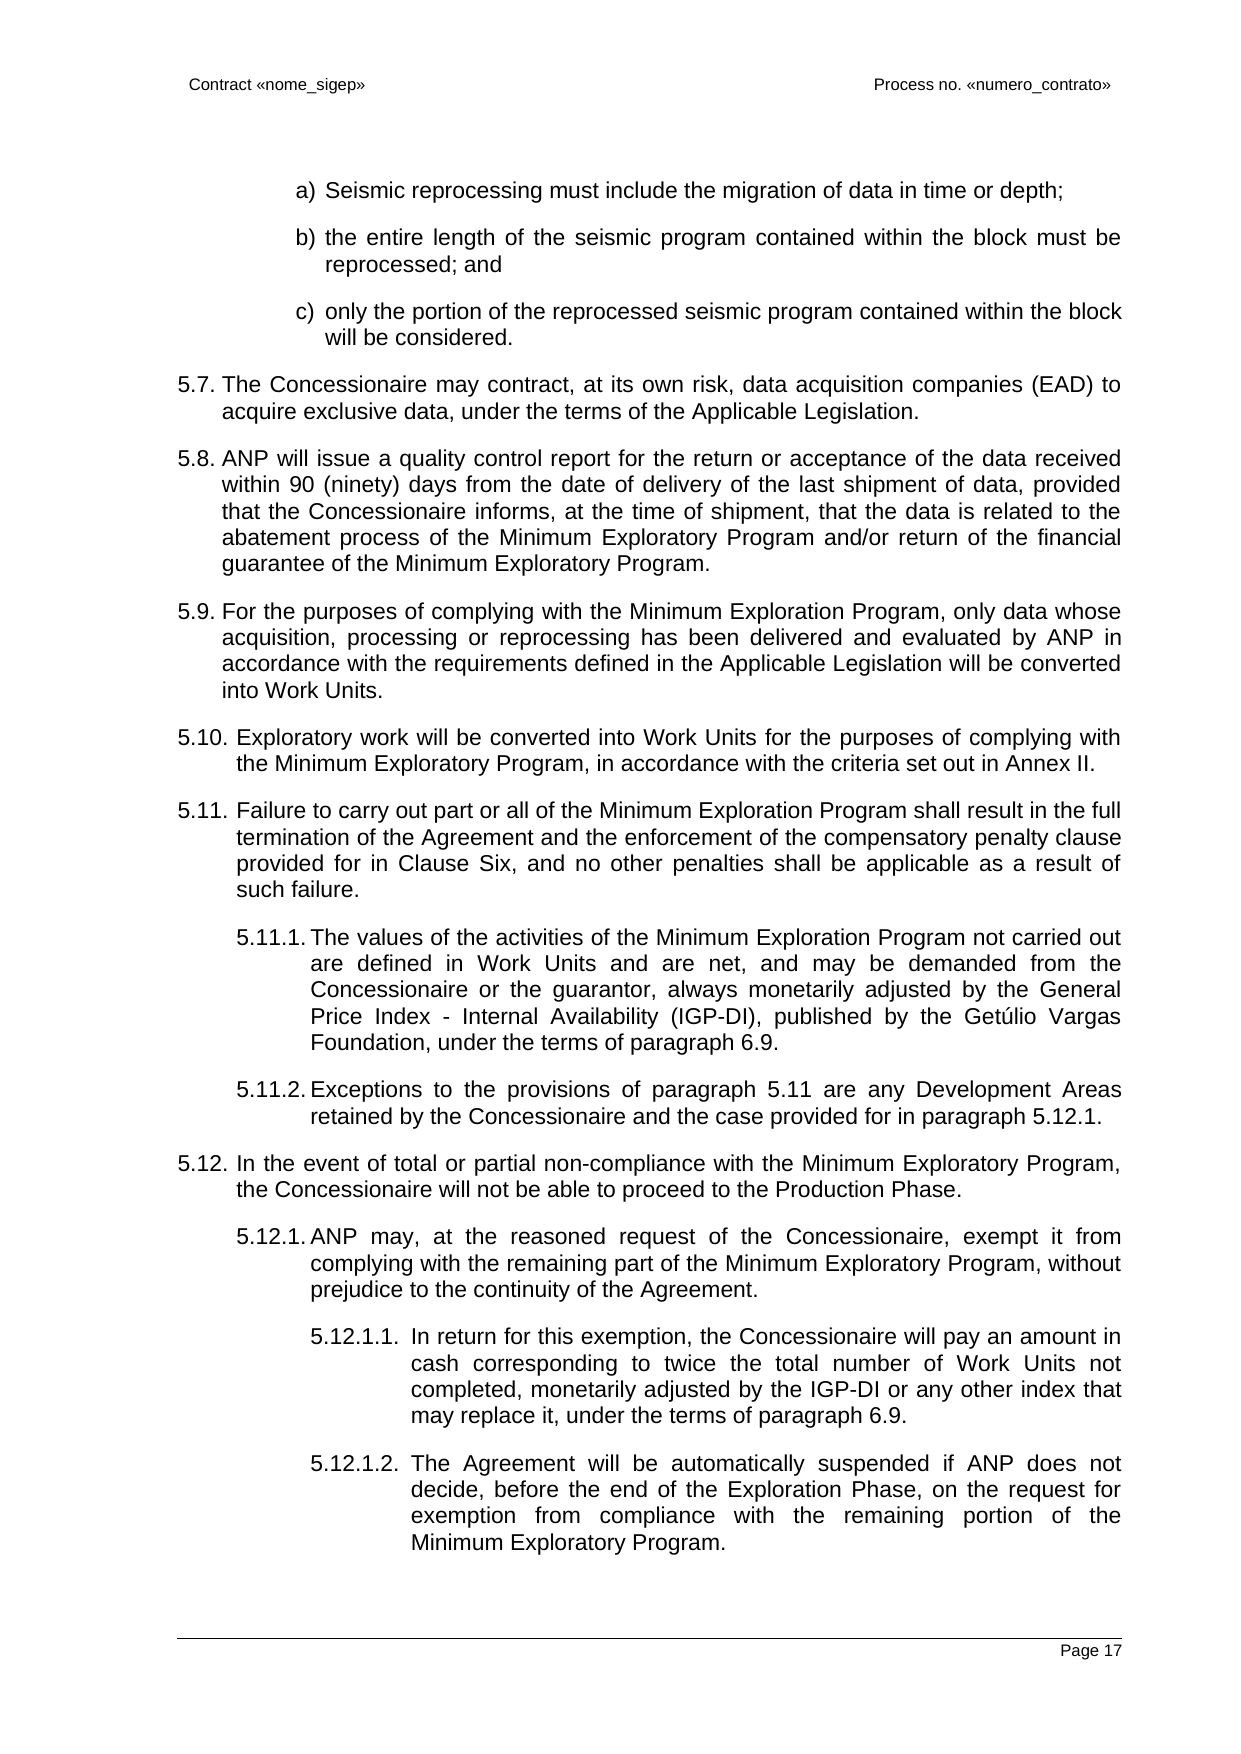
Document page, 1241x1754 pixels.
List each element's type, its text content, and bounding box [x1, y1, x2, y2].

text In return for this exemption, the Concessionaire will pay an amount in cash corresponding to twice the total number of Work Units not completed, monetarily adjusted by the IGP-DI or any other index that may replace it, under the terms of paragraph 6.9. [310, 1323, 1122, 1429]
text Exceptions to the provisions of paragraph 5.11 are any Development Areas retained by the Concessionaire and the case provided for in paragraph 5.12.1. [236, 1076, 1122, 1129]
text The Agreement will be automatically suspended if ANP does not decide, before the end of the Exploration Phase, on the request for exemption from compliance with the remaining portion of the Minimum Exploratory Program. [310, 1449, 1122, 1555]
text ANP may, at the reasoned request of the Concessionaire, exempt it from complying with the remaining part of the Minimum Exploratory Program, without prejudice to the continuity of the Agreement. [236, 1223, 1122, 1302]
text For the purposes of complying with the Minimum Exploration Program, only data whose acquisition, processing or reprocessing has been delivered and evaluated by ANP in accordance with the requirements defined in the Applicable Legislation will be converted into Work Units. [177, 598, 1122, 703]
text The values of the activities of the Minimum Exploration Program not carried out are defined in Work Units and are net, and may be demanded from the Concessionaire or the guarantor, always monetarily adjusted by the General Price Index - Internal Availability (IGP-DI), published by the Getúlio Vargas Foundation, under the terms of paragraph 6.9. [236, 924, 1122, 1055]
text The Concessionaire may contract, at its own risk, data acquisition companies (EAD) to acquire exclusive data, under the terms of the Applicable Legislation. [177, 371, 1122, 424]
text Failure to carry out part or all of the Minimum Exploration Program shall result in the full termination of the Agreement and the enforcement of the compensatory penalty clause provided for in Clause Six, and no other penalties shall be applicable as a result of such failure. [177, 797, 1122, 903]
list the entire length of the seismic program contained within the block must be reprocessed; and [295, 224, 1122, 277]
text ANP will issue a quality control report for the return or acceptance of the data received within 90 (ninety) days from the date of delivery of the last shipment of data, provided that the Concessionaire informs, at the time of shipment, that the data is related to the abatement process of the Minimum Exploratory Program and/or return of the financial guarantee of the Minimum Exploratory Program. [177, 445, 1122, 577]
list only the portion of the reprocessed seismic program contained within the block will be considered. [295, 298, 1122, 351]
text In the event of total or partial non-compliance with the Minimum Exploratory Program, the Concessionaire will not be able to proceed to the Production Phase. [177, 1150, 1122, 1202]
text Exploratory work will be converted into Work Units for the purposes of complying with the Minimum Exploratory Program, in accordance with the criteria set out in Annex II. [177, 724, 1122, 777]
list Seismic reprocessing must include the migration of data in time or depth; [295, 177, 1122, 203]
